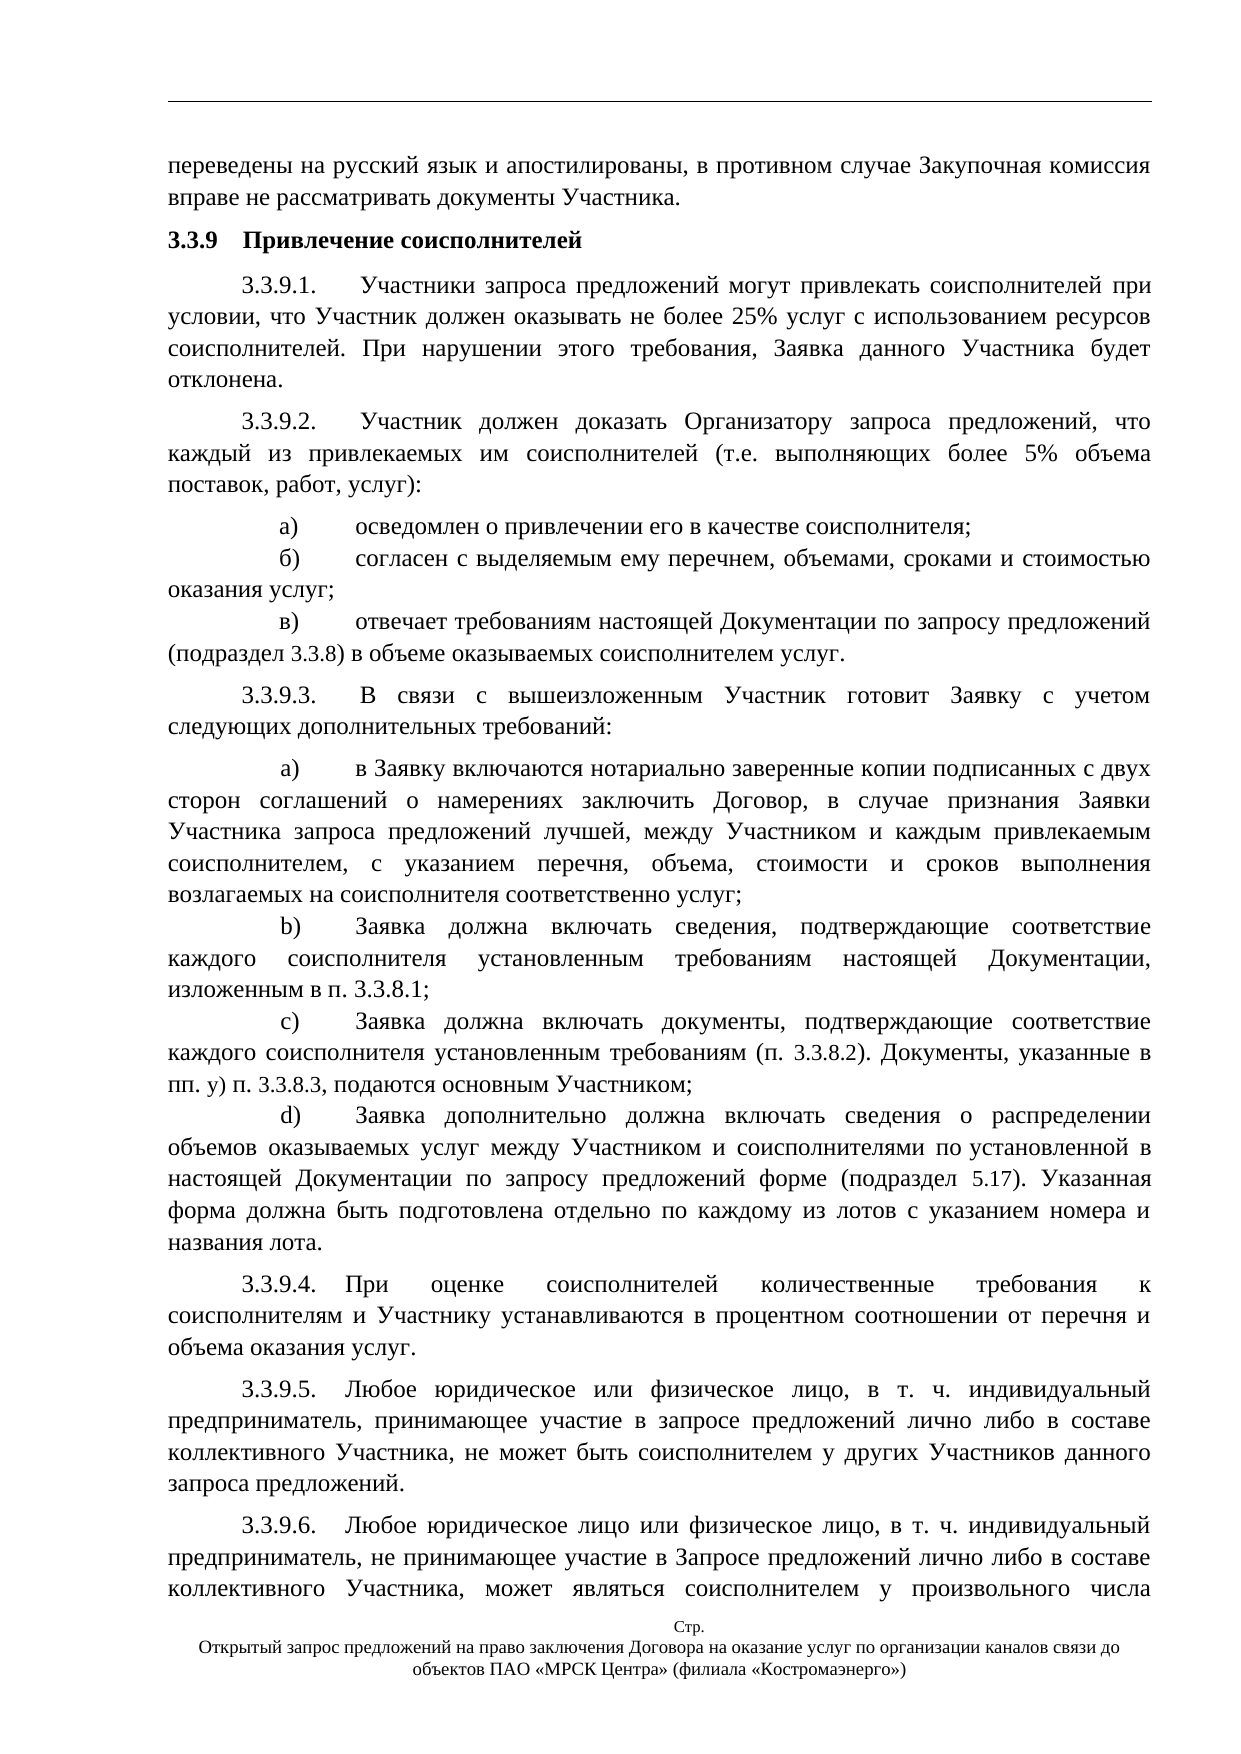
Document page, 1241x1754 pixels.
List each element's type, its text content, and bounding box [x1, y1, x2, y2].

list согласен с выделяемым ему перечнем, объемами, сроками и стоимостью оказания услуг; [168, 543, 1152, 603]
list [168, 1510, 1152, 1602]
list Любое юридическое или физическое лицо, в т. ч. индивидуальный предприниматель, принимающее участие в запросе предложений лично либо в составе коллективного Участника, не может быть соисполнителем у других Участников данного запроса предложений. [168, 1374, 1152, 1497]
list В связи с вышеизложенным Участник готовит Заявку с учетом следующих дополнительных требований: [168, 680, 1152, 740]
list отвечает требованиям настоящей Документации по запросу предложений (подраздел 3.3.8) в объеме оказываемых соисполнителем услуг. [168, 606, 1152, 666]
list Заявка дополнительно должна включать сведения о распределении объемов оказываемых услуг между Участником и соисполнителями по установленной в настоящей Документации по запросу предложений форме (подраздел 5.17). Указанная форма должна быть подготовлена отдельно по каждому из лотов с указанием номера и названия лота. [168, 1100, 1152, 1255]
list При оценке соисполнителей количественные требования к соисполнителям и Участнику устанавливаются в процентном соотношении от перечня и объема оказания услуг. [168, 1269, 1152, 1361]
subtitle Привлечение соисполнителей [168, 226, 1152, 254]
list Заявка должна включать сведения, подтверждающие соответствие каждого соисполнителя установленным требованиям настоящей Документации, изложенным в п. 3.3.8.1; [168, 911, 1152, 1003]
list Заявка должна включать документы, подтверждающие соответствие каждого соисполнителя установленным требованиям (п. 3.3.8.2). Документы, указанные в пп. у) п. 3.3.8.3, подаются основным Участником; [168, 1006, 1152, 1098]
list Участники запроса предложений могут привлекать соисполнителей при условии, что Участник должен оказывать не более 25% услуг c использованием ресурсов соисполнителей. При нарушении этого требования, Заявка данного Участника будет отклонена. [168, 270, 1152, 393]
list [168, 150, 1152, 210]
list в Заявку включаются нотариально заверенные копии подписанных с двух сторон соглашений о намерениях заключить Договор, в случае признания Заявки Участника запроса предложений лучшей, между Участником и каждым привлекаемым соисполнителем, с указанием перечня, объема, стоимости и сроков выполнения возлагаемых на соисполнителя соответственно услуг; [168, 753, 1152, 908]
list осведомлен о привлечении его в качестве соисполнителя; [168, 511, 1152, 540]
list Участник должен доказать Организатору запроса предложений, что каждый из привлекаемых им соисполнителей (т.е. выполняющих более 5% объема поставок, работ, услуг): [168, 406, 1152, 498]
